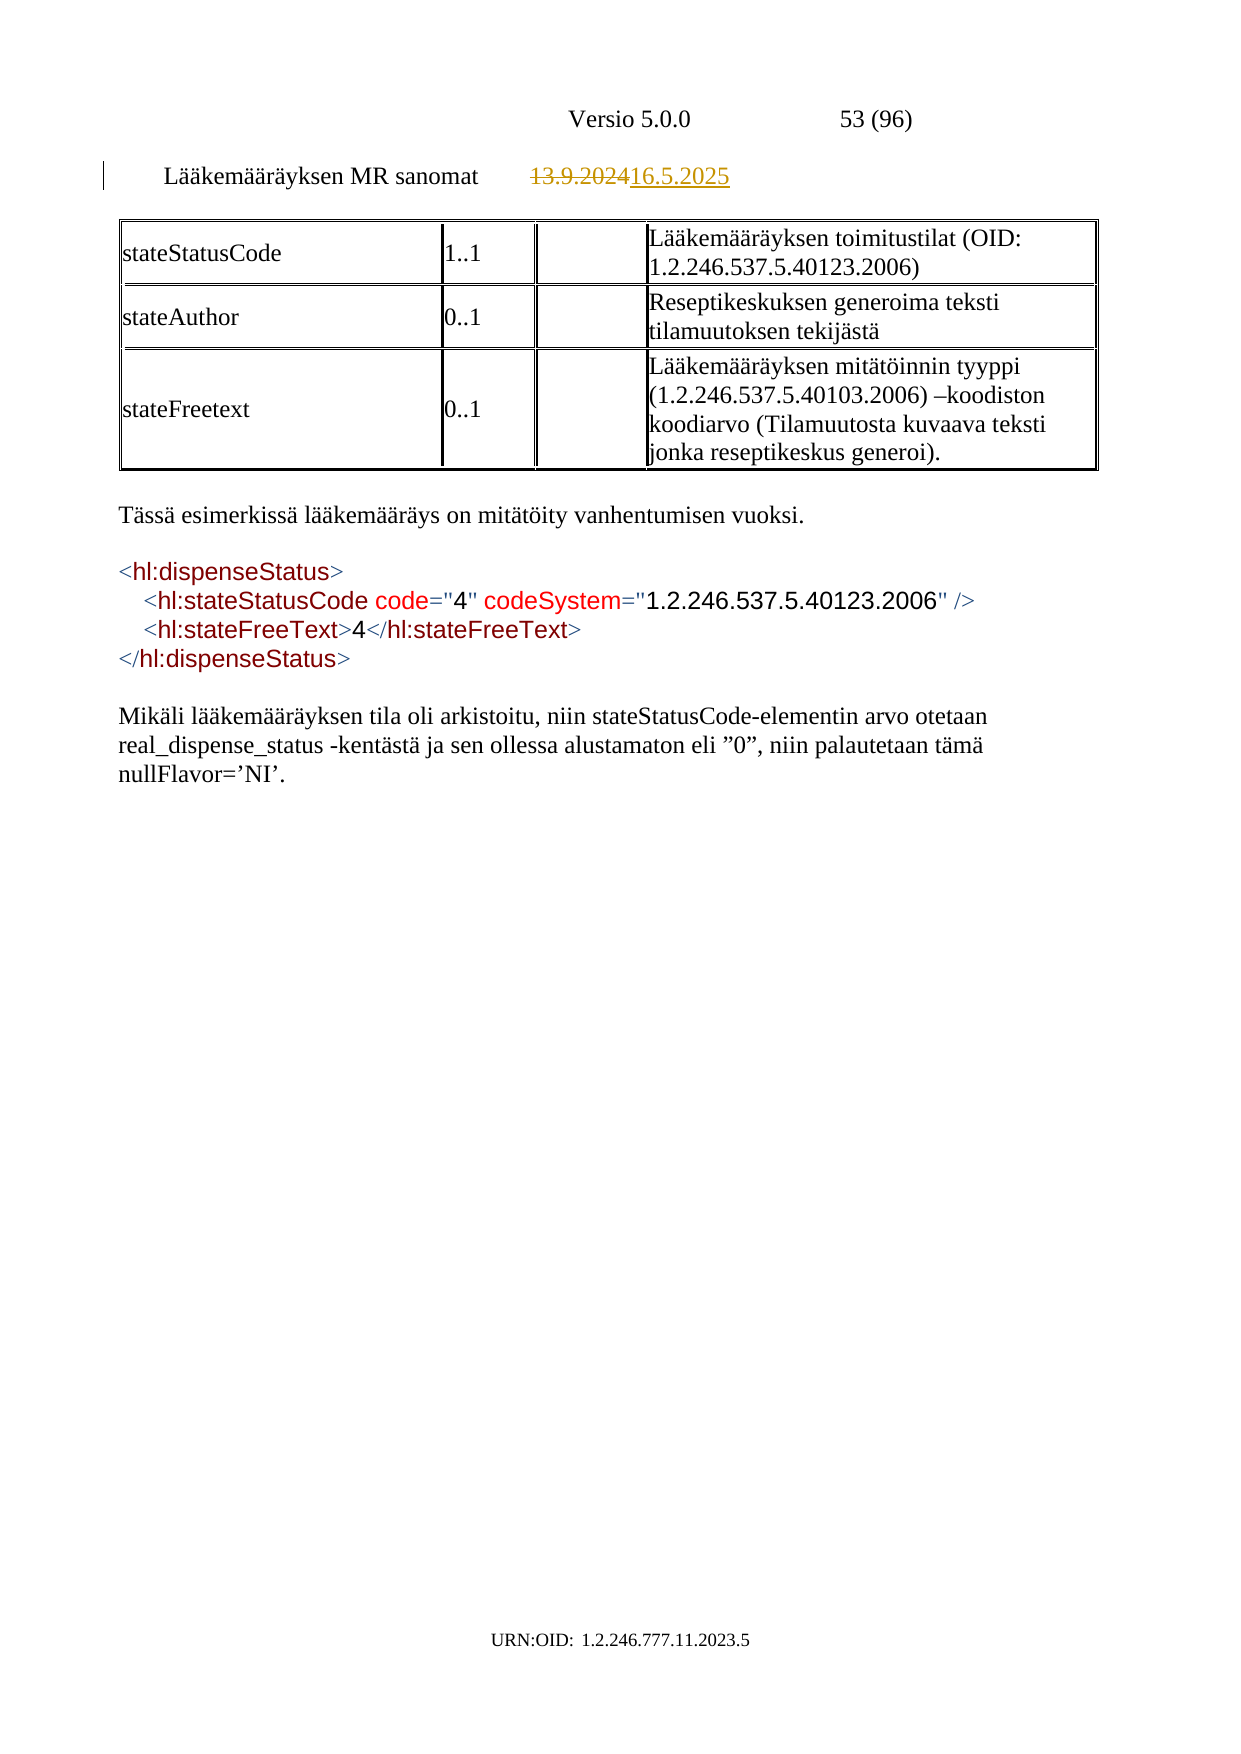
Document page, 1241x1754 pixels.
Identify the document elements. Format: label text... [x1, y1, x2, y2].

table_cell 0..1 [442, 346, 536, 468]
table_cell 0..1 [444, 286, 534, 346]
table_cell stateAuthor [120, 283, 442, 346]
table_cell 1..1 [442, 220, 536, 283]
table_cell [536, 350, 647, 468]
table_cell stateStatusCode [122, 222, 442, 283]
table_cell [536, 220, 647, 283]
table_cell Reseptikeskuksen generoima teksti tilamuutoksen tekijästä [647, 283, 1097, 346]
table_cell [538, 286, 646, 346]
text Tässä esimerkissä lääkemääräys on mitätöity vanhentumisen vuoksi. <hl:dispenseStatus> <hl:stateStatusCode code="4" codeSystem="1.2.246.537.5.40123.2006" /> <hl:stateFreeText>4</hl:stateFreeText> </hl:dispenseStatus> [118, 471, 1122, 673]
table_cell Lääkemääräyksen toimitustilat (OID: 1.2.246.537.5.40123.2006) [647, 222, 1095, 283]
table_cell Lääkemääräyksen mitätöinnin tyyppi (1.2.246.537.5.40103.2006) –koodiston koodiarvo (Tilamuutosta kuvaava teksti jonka reseptikeskus generoi). [647, 346, 1096, 468]
text Mikäli lääkemääräyksen tila oli arkistoitu, niin stateStatusCode-elementin arvo otetaan real_dispense_status -kentästä ja sen ollessa alustamaton eli ”0”, niin palautetaan tämä nullFlavor=’NI’. [118, 701, 1122, 788]
table_cell stateFreetext [122, 346, 442, 468]
